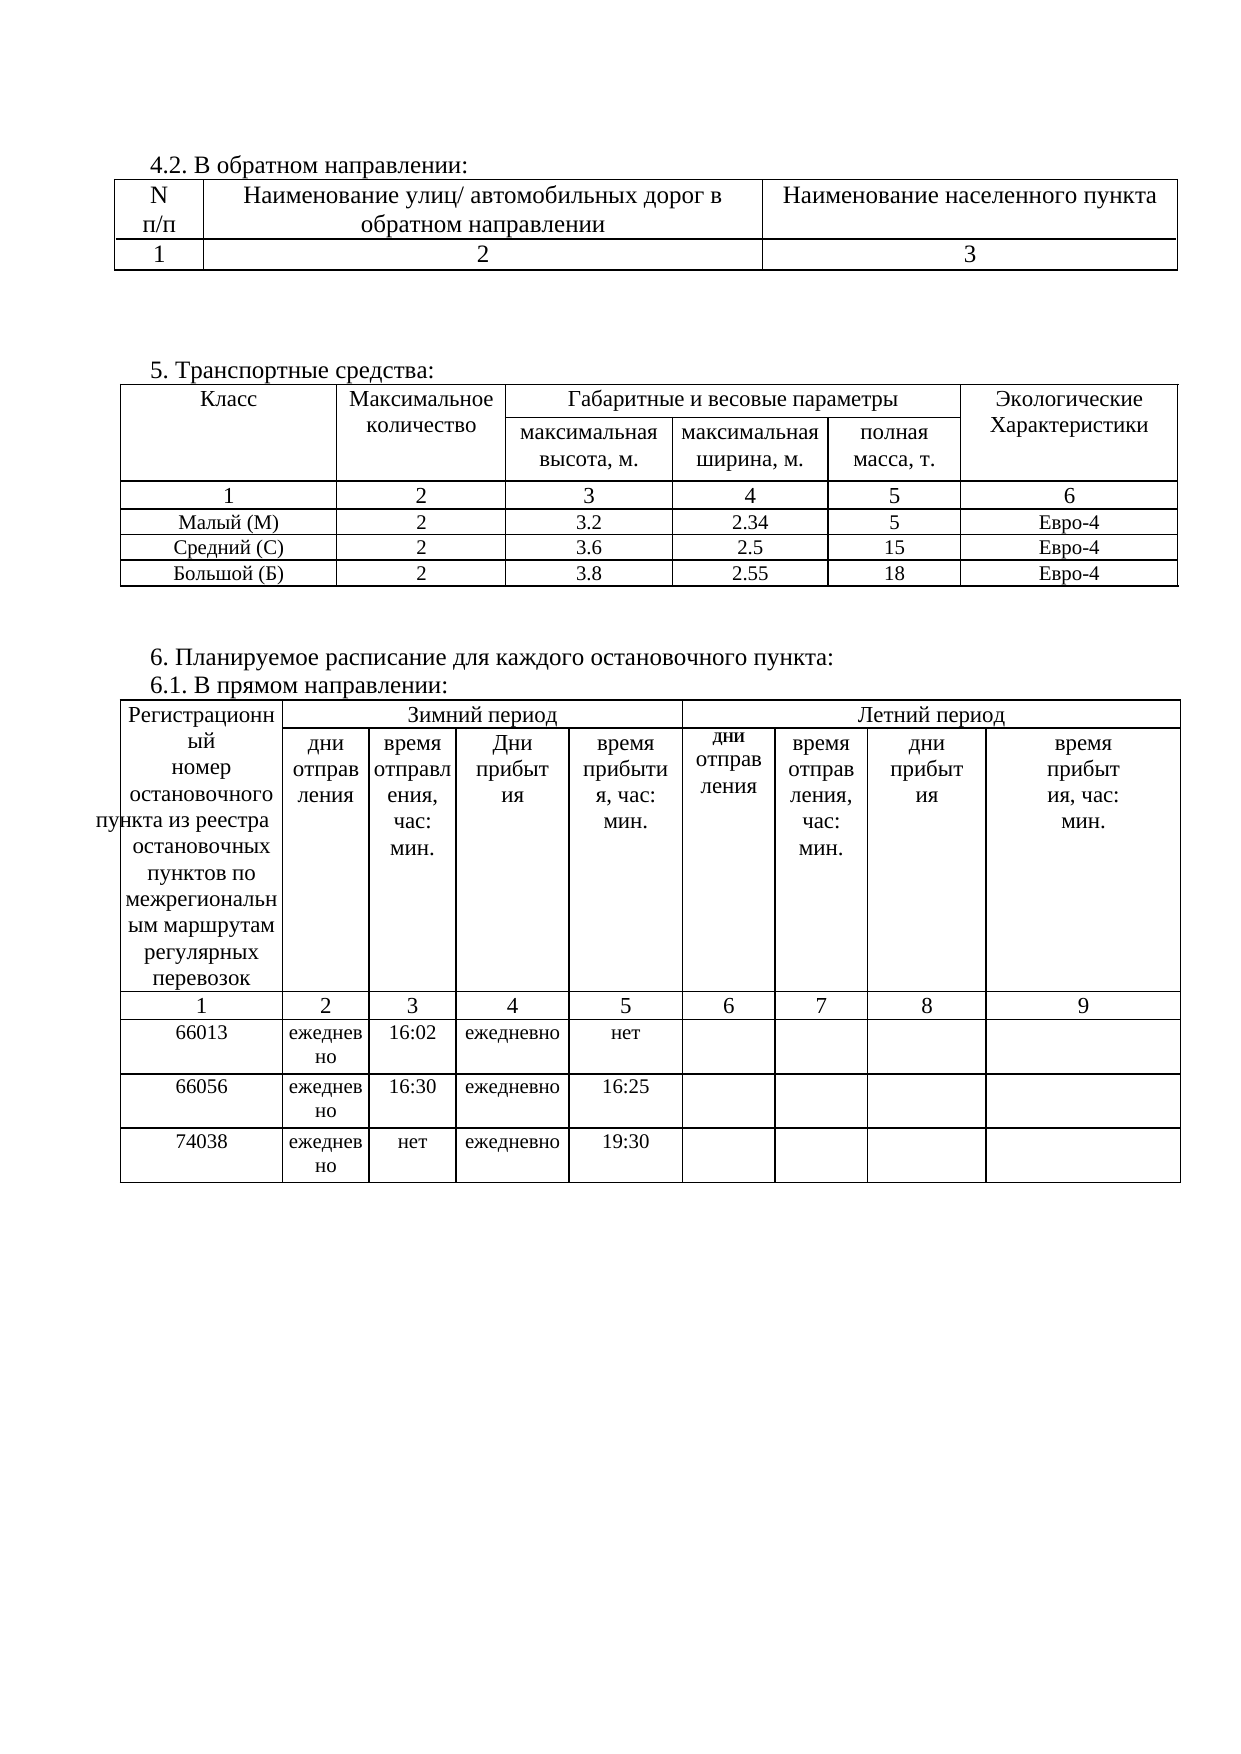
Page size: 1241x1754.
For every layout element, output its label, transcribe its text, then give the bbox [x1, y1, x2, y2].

table_header Габаритные и весовые параметры [506, 385, 960, 417]
table_cell ежедневно [283, 1129, 368, 1182]
table_cell 19:30 [570, 1129, 682, 1182]
table_cell 2 [283, 992, 368, 1018]
table_header Зимний период [283, 701, 682, 727]
table_cell ежедневно [457, 1020, 568, 1073]
table_cell Евро-4 [961, 561, 1177, 585]
table_cell [868, 1075, 985, 1127]
table_cell 5 [570, 992, 682, 1018]
table_header Регистрационный номер остановочного пункта из реестра остановочных пунктов по межрегиональным маршрутам регулярных перевозок [121, 701, 282, 991]
table_cell 5 [829, 510, 960, 534]
table_cell Малый (М) [121, 510, 336, 534]
table_cell [987, 1129, 1180, 1182]
table_cell [776, 1129, 867, 1182]
table_header Экологические Характеристики [961, 385, 1177, 480]
table_cell 4 [673, 482, 827, 508]
table_cell время отправл ения, час: мин. [370, 729, 455, 991]
table_cell [987, 1075, 1180, 1127]
table_cell максимальная высота, м. [506, 418, 672, 480]
table_cell время прибыти я, час: мин. [570, 729, 682, 991]
table_cell ежедневно [457, 1075, 568, 1127]
table_cell 16:30 [370, 1075, 455, 1127]
table_cell 2 [337, 535, 505, 559]
table_cell Евро-4 [961, 535, 1177, 559]
table_header Максимальное количество [337, 385, 505, 480]
text 6.1. В прямом направлении: [150, 670, 1090, 699]
table_cell [776, 1020, 867, 1073]
table_header N п/п [115, 180, 203, 238]
table_cell 3.2 [506, 510, 672, 534]
table_cell Большой (Б) [121, 561, 336, 585]
table_cell ежедневно [457, 1129, 568, 1182]
table_header Наименование населенного пункта [763, 180, 1177, 238]
table_cell [683, 1020, 774, 1073]
table_cell 2 [337, 510, 505, 534]
table_cell 15 [829, 535, 960, 559]
table_cell дни прибыт ия [868, 729, 985, 991]
table_cell [776, 1075, 867, 1127]
table_cell 66056 [121, 1075, 282, 1127]
table_cell [868, 1129, 985, 1182]
table_cell 4 [457, 992, 568, 1018]
table_cell 2 [337, 482, 505, 508]
table_cell 2.34 [673, 510, 827, 534]
table_cell 66013 [121, 1020, 282, 1073]
text 4.2. В обратном направлении: [150, 150, 1090, 179]
table_cell 5 [829, 482, 960, 508]
table_cell 16:02 [370, 1020, 455, 1073]
text 6. Планируемое расписание для каждого остановочного пункта: [150, 642, 1090, 670]
table_cell 3.8 [506, 561, 672, 585]
table_header Летний период [683, 701, 1180, 727]
table_cell 2 [337, 561, 505, 585]
table_header Класс [121, 385, 336, 480]
table_cell ежедневно [283, 1020, 368, 1073]
table_cell [683, 1075, 774, 1127]
table_cell 2.5 [673, 535, 827, 559]
table_cell 74038 [121, 1129, 282, 1182]
table_cell нет [370, 1129, 455, 1182]
table_cell [683, 1129, 774, 1182]
table_cell 7 [776, 992, 867, 1018]
table_cell ДНИ отправ ления [683, 729, 774, 991]
table_cell [987, 1020, 1180, 1073]
table_cell Дни прибыт ия [457, 729, 568, 991]
table_cell время отправ ления, час: мин. [776, 729, 867, 991]
table_cell Евро-4 [961, 510, 1177, 534]
table_cell 3 [506, 482, 672, 508]
table_cell нет [570, 1020, 682, 1073]
table_cell 1 [121, 482, 336, 508]
table_header Наименование улиц/ автомобильных дорог в обратном направлении [204, 180, 762, 238]
table_cell максимальная ширина, м. [673, 418, 827, 480]
table_cell 16:25 [570, 1075, 682, 1127]
table_cell 2.55 [673, 561, 827, 585]
table_cell 18 [829, 561, 960, 585]
table_cell 3 [370, 992, 455, 1018]
table_cell 8 [868, 992, 985, 1018]
table_cell 9 [987, 992, 1180, 1018]
table_cell 3.6 [506, 535, 672, 559]
text 5. Транспортные средства: [150, 355, 1090, 383]
table_cell 6 [961, 482, 1177, 508]
table_cell [868, 1020, 985, 1073]
table_cell 2 [204, 240, 762, 269]
table_cell 1 [121, 992, 282, 1018]
table_cell Средний (С) [121, 535, 336, 559]
table_cell 6 [683, 992, 774, 1018]
table_cell полная масса, т. [829, 418, 960, 480]
table_cell дни отправ ления [283, 729, 368, 991]
table_cell время прибыт ия, час: мин. [987, 729, 1180, 991]
table_cell 3 [763, 238, 1177, 269]
table_cell ежедневно [283, 1075, 368, 1127]
table_cell 1 [115, 239, 203, 269]
